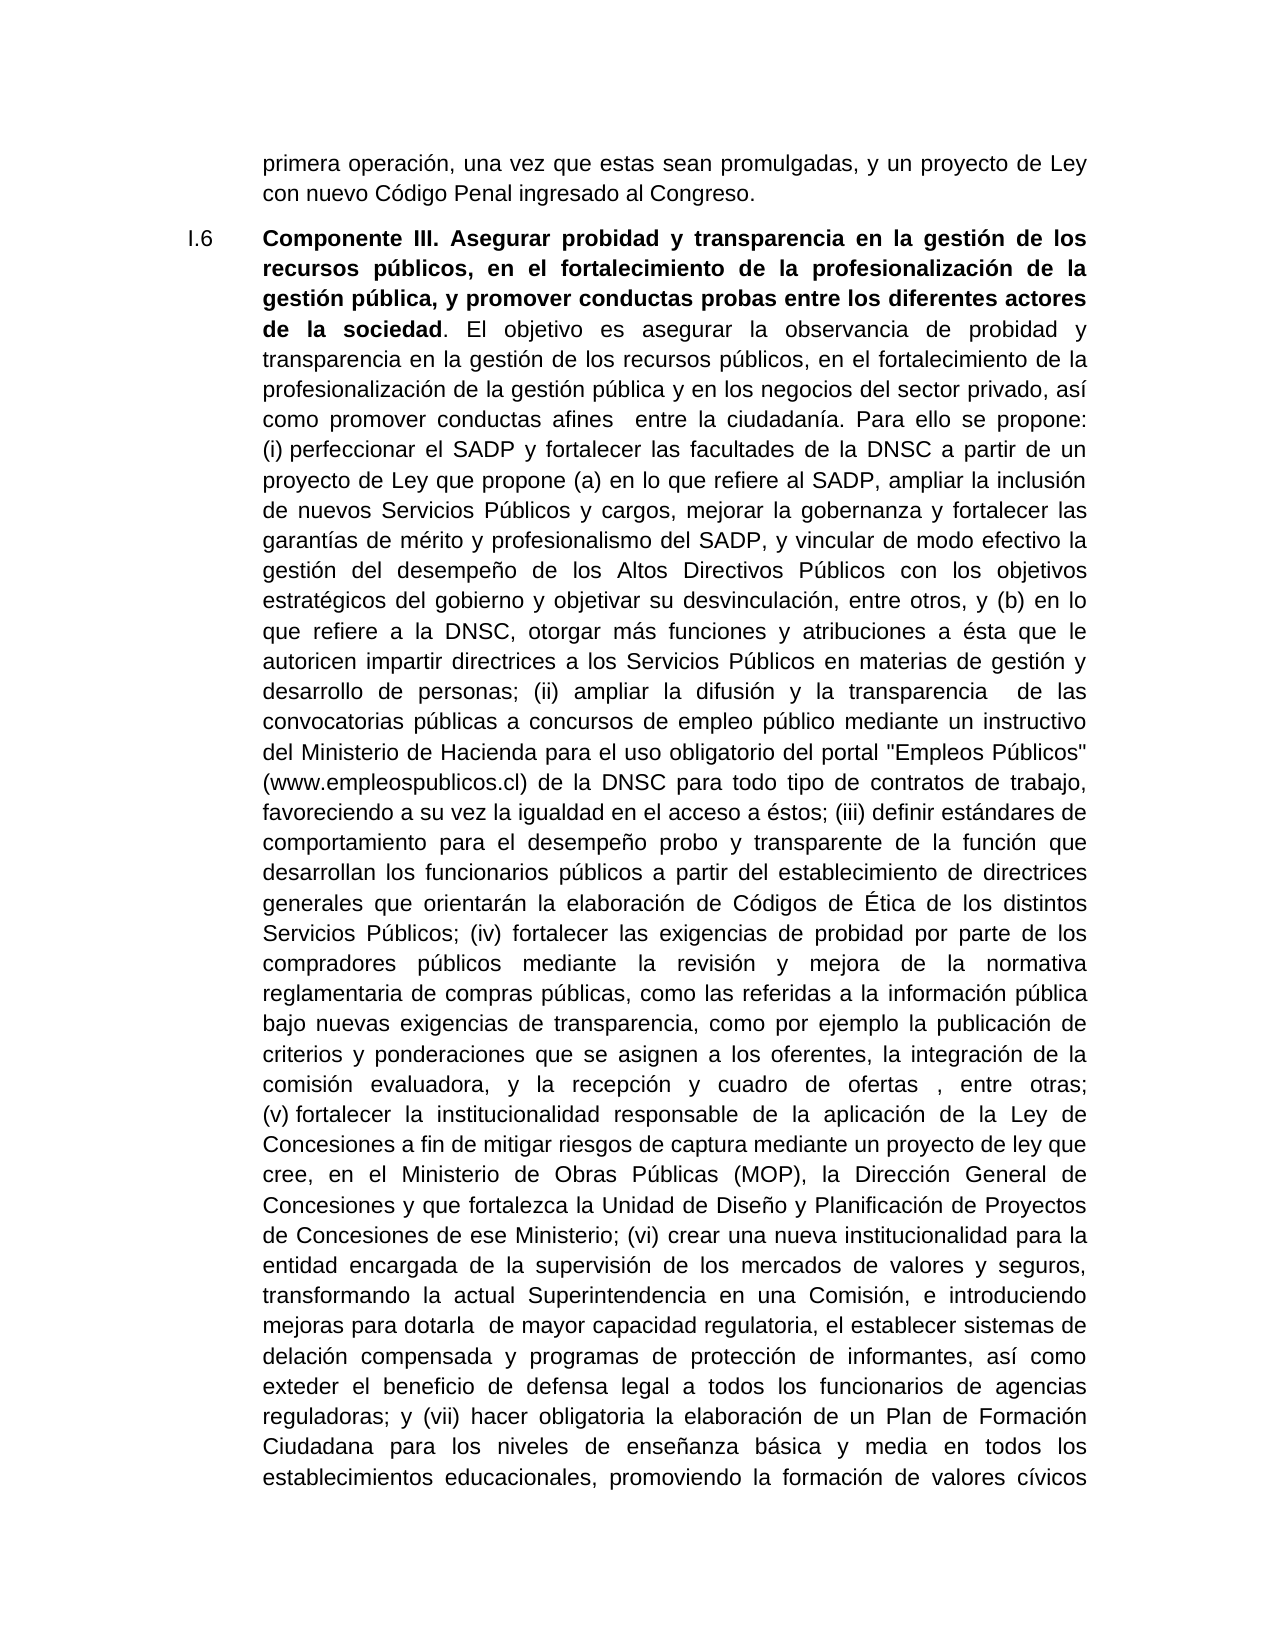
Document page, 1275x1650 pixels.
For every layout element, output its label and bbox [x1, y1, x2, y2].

list [187, 150, 1087, 207]
list [187, 225, 1087, 1490]
